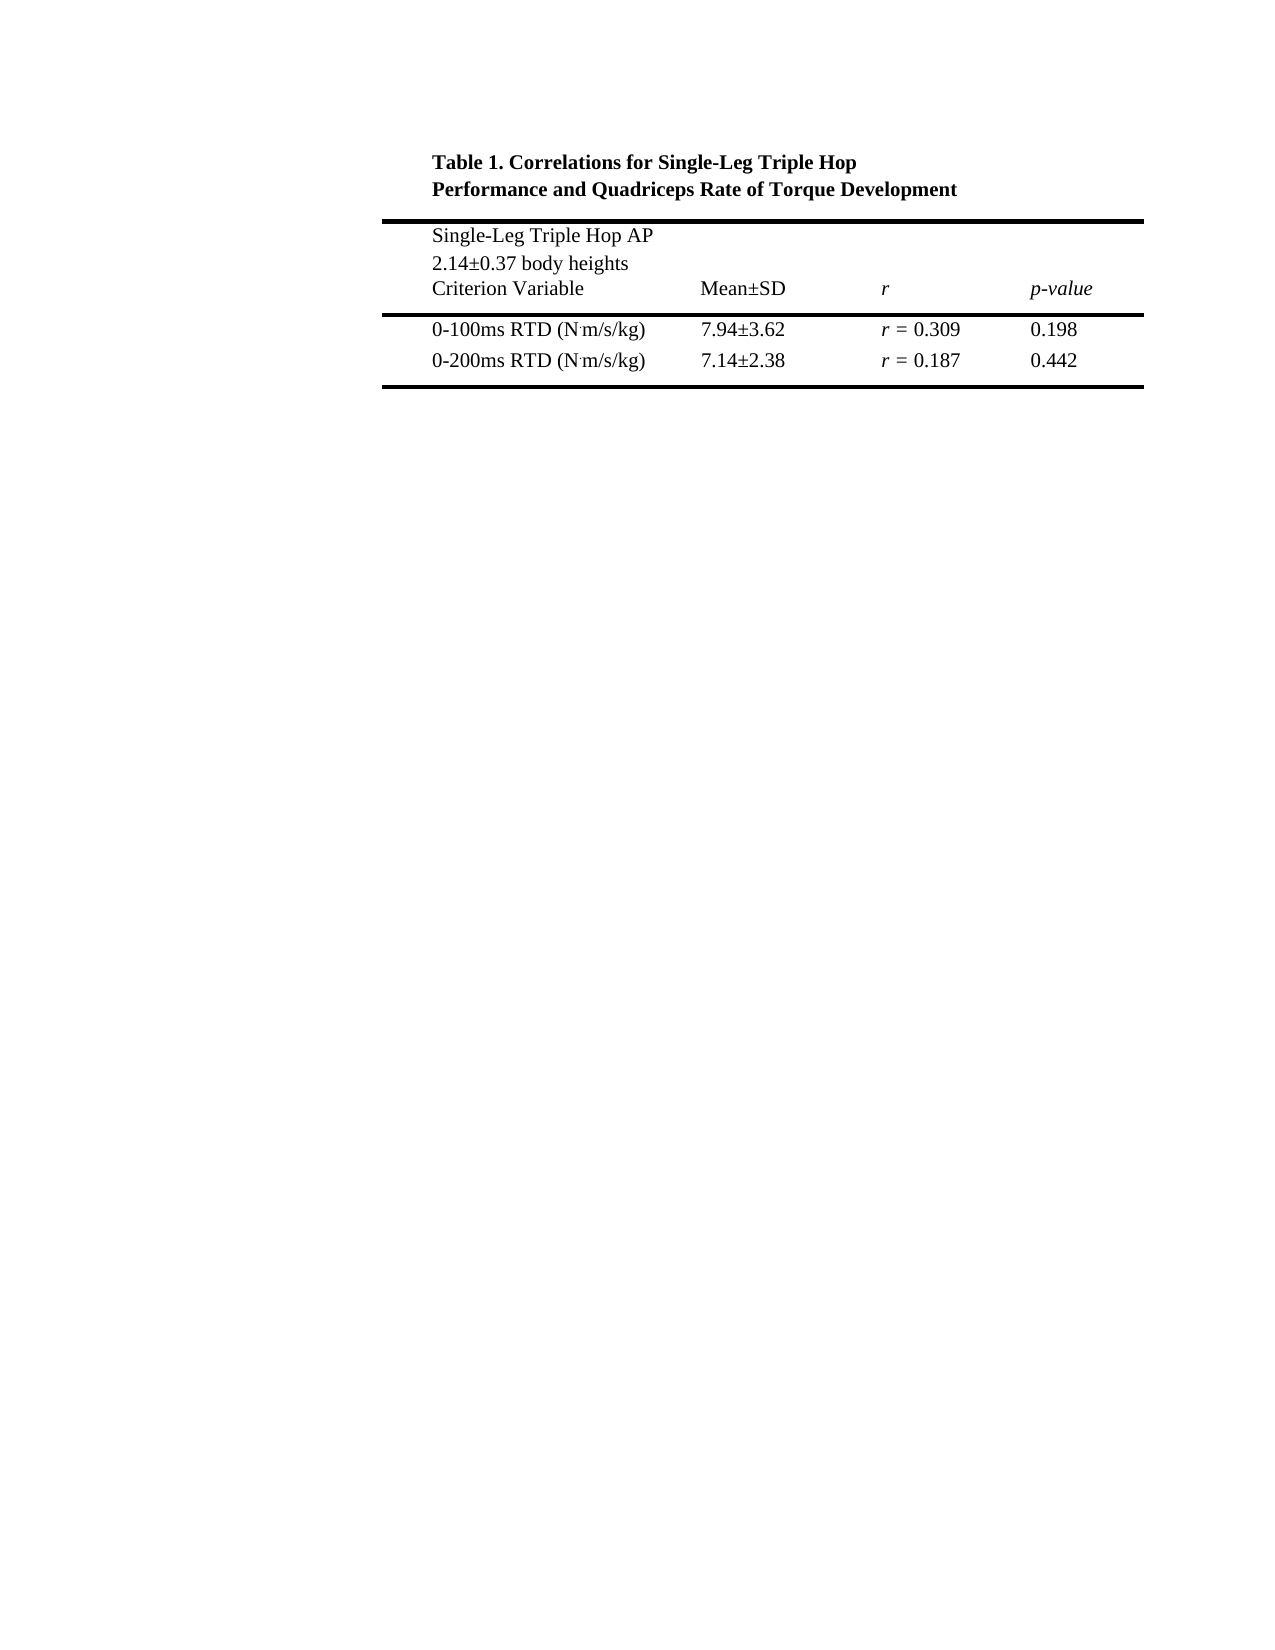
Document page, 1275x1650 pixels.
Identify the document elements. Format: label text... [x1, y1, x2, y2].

table_cell 7.94±3.62 [648, 317, 831, 342]
table_cell 0-200ms RTD (N.m/s/kg) [382, 342, 648, 384]
table_header Table 1. Correlations for Single-Leg Triple Hop Performance and Quadriceps Rate of Torque Development [382, 150, 1144, 219]
table_cell r = 0.309 [831, 317, 980, 342]
table_cell Mean±SD [648, 275, 831, 313]
table_cell 0.198 [980, 317, 1144, 342]
table_cell r = 0.187 [831, 342, 980, 384]
table_cell 0.442 [980, 342, 1144, 384]
table_cell p-value [980, 275, 1144, 313]
table_cell 0-100ms RTD (N.m/s/kg) [382, 317, 648, 342]
table_cell 7.14±2.38 [648, 342, 831, 384]
table_cell Criterion Variable [382, 275, 648, 313]
table_cell r [831, 275, 980, 313]
table_cell Single-Leg Triple Hop AP 2.14±0.37 body heights [382, 224, 1144, 275]
